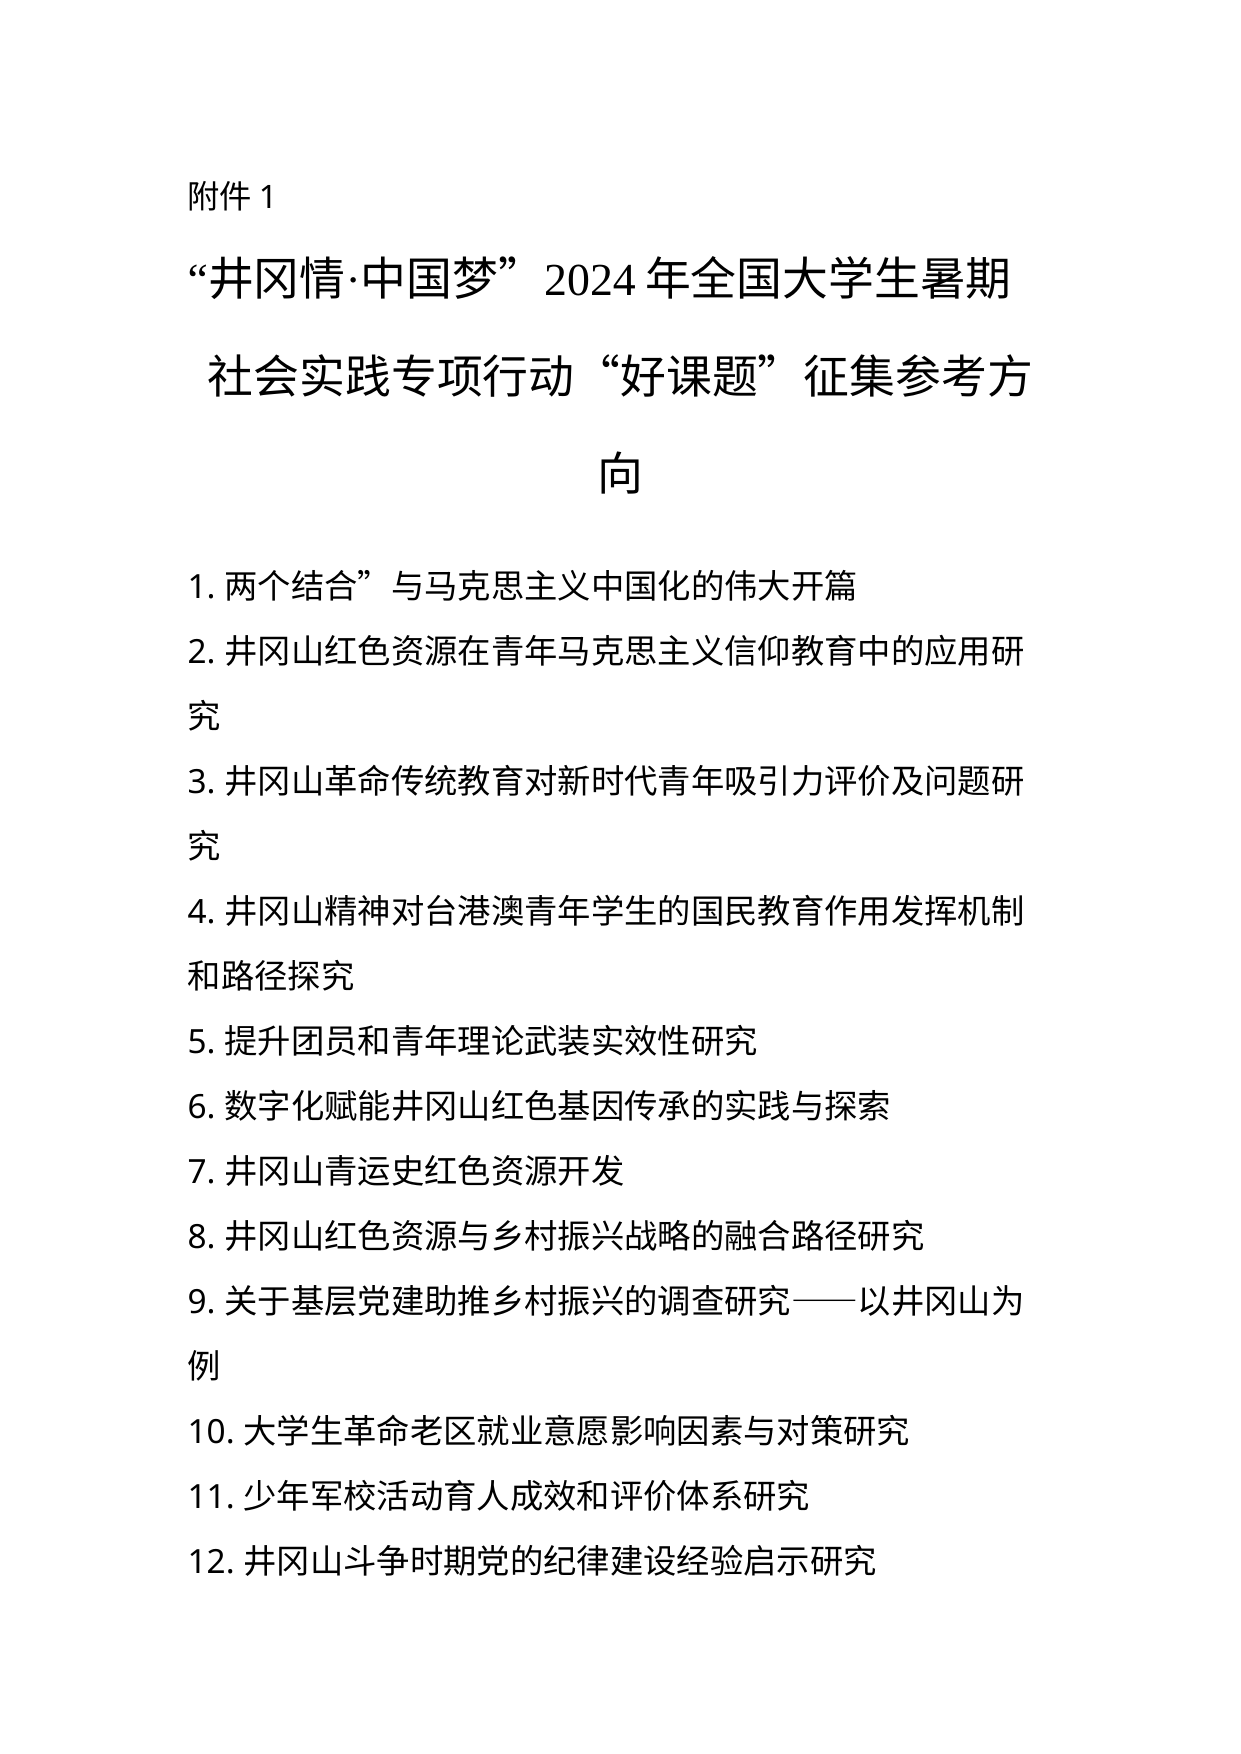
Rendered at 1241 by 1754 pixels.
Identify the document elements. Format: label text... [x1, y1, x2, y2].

list 井冈山红色资源与乡村振兴战略的融合路径研究 [187, 1202, 1053, 1267]
list 井冈山精神对台港澳青年学生的国民教育作用发挥机制和路径探究 [187, 877, 1053, 1007]
list 大学生革命老区就业意愿影响因素与对策研究 [187, 1397, 1053, 1462]
list 两个结合”与马克思主义中国化的伟大开篇 [187, 552, 1053, 617]
list 提升团员和青年理论武装实效性研究 [187, 1007, 1053, 1072]
text 附件1 [187, 162, 1053, 227]
list 关于基层党建助推乡村振兴的调查研究——以井冈山为例 [187, 1267, 1053, 1397]
list 少年军校活动育人成效和评价体系研究 [187, 1462, 1053, 1527]
list 井冈山青运史红色资源开发 [187, 1137, 1053, 1202]
list 井冈山红色资源在青年马克思主义信仰教育中的应用研究 [187, 617, 1053, 747]
text 社会实践专项行动“好课题”征集参考方向 [187, 324, 1053, 519]
list 井冈山革命传统教育对新时代青年吸引力评价及问题研究 [187, 747, 1053, 877]
list 数字化赋能井冈山红色基因传承的实践与探索 [187, 1072, 1053, 1137]
list 井冈山斗争时期党的纪律建设经验启示研究 [187, 1527, 1053, 1592]
text “井冈情·中国梦”2024年全国大学生暑期 [187, 227, 1053, 324]
